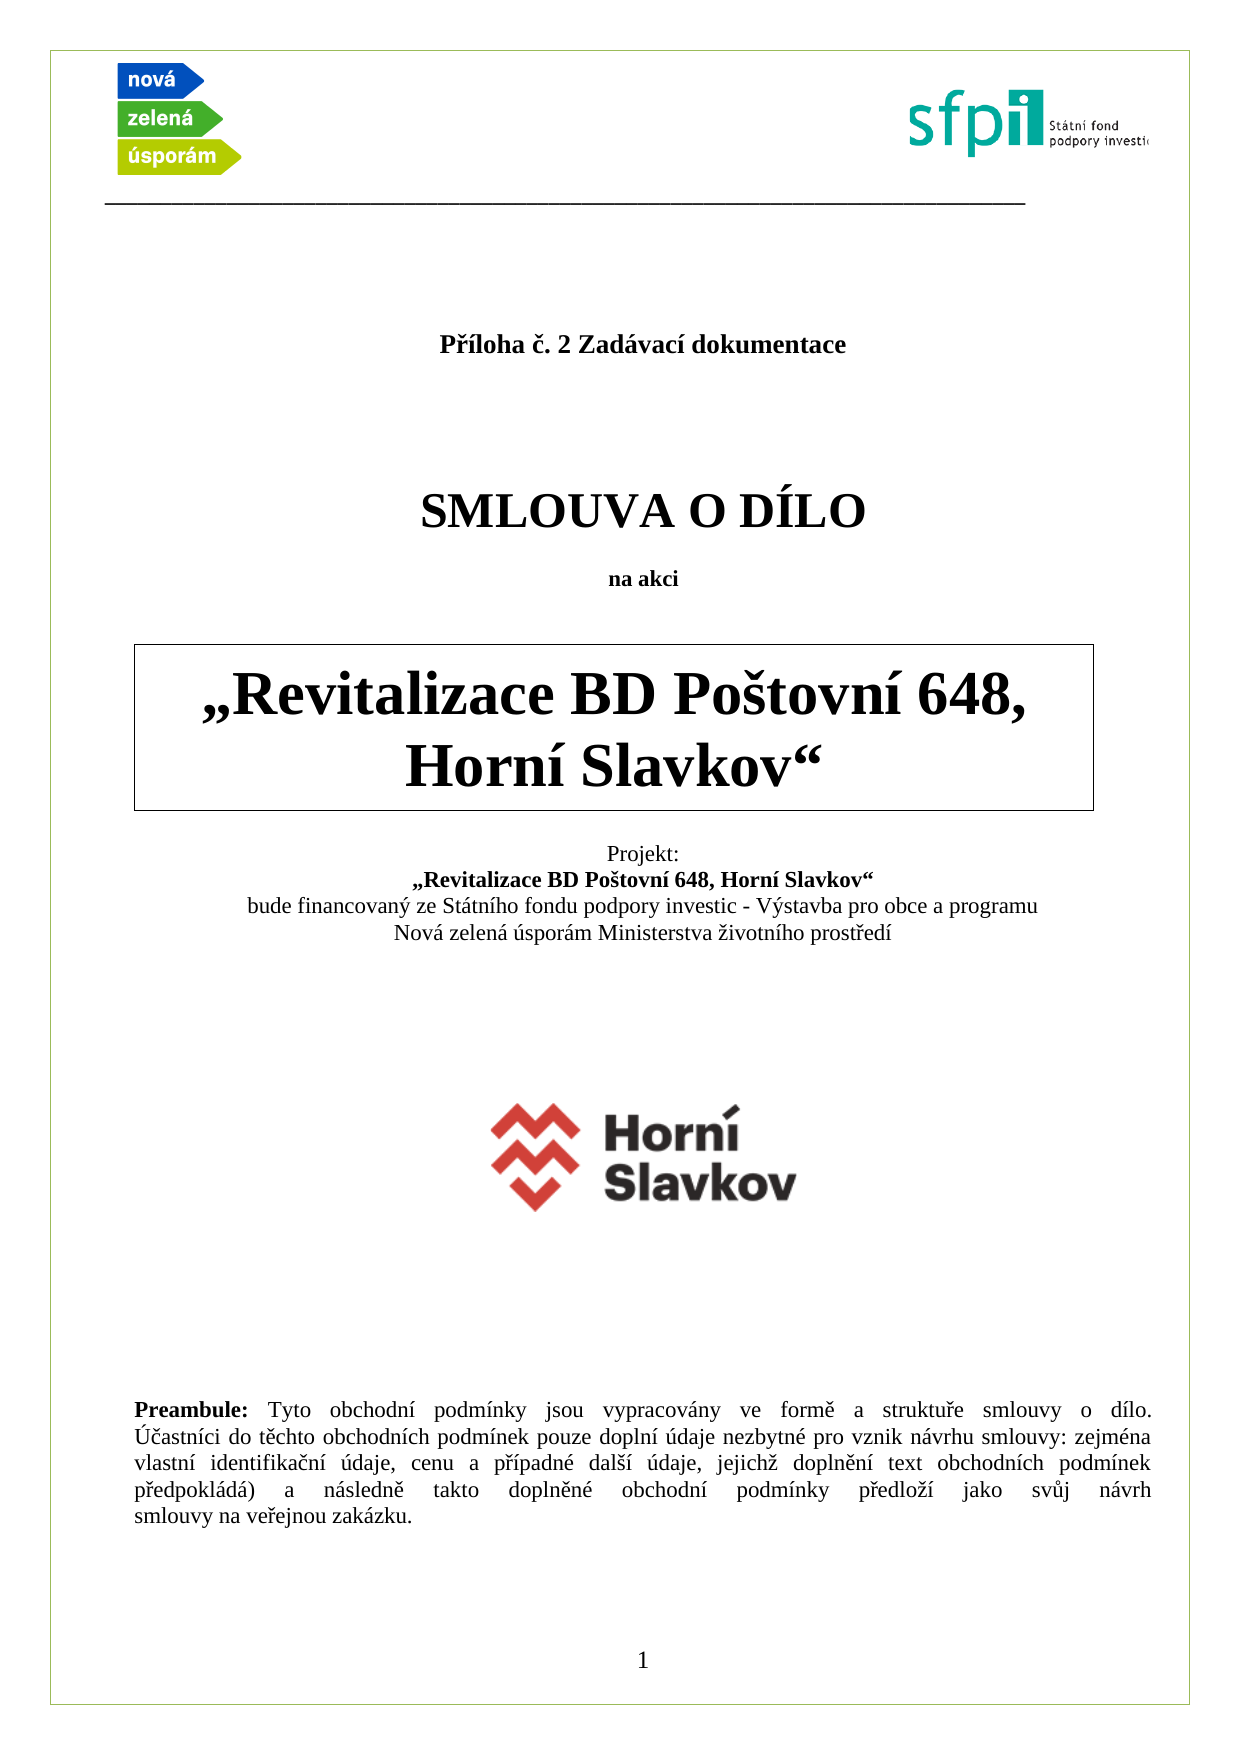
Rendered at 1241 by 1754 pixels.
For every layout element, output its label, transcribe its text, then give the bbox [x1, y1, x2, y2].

text Preambule: Tyto obchodní podmínky jsou vypracovány ve formě a struktuře smlouvy o dílo. Účastníci do těchto obchodních podmínek pouze doplní údaje nezbytné pro vznik návrhu smlouvy: zejména vlastní identifikační údaje, cenu a případné další údaje, jejichž doplnění text obchodních podmínek předpokládá) a následně takto doplněné obchodní podmínky předloží jako svůj návrh smlouvy na veřejnou zakázku. [134, 1397, 1153, 1528]
text bude financovaný ze Státního fondu podpory investic - Výstavba pro obce a programu [134, 893, 1151, 919]
text Nová zelená úsporám Ministerstva životního prostředí [134, 919, 1151, 945]
picture [490, 1103, 797, 1212]
text na akci [134, 565, 1153, 591]
picture [907, 81, 1148, 157]
text „Revitalizace BD Poštovní 648, Horní Slavkov“ [134, 866, 1151, 893]
text Příloha č. 2 Zadávací dokumentace [134, 328, 1151, 359]
picture [117, 63, 242, 175]
text Projekt: [134, 840, 1151, 866]
text SMLOUVA O DÍLO [134, 481, 1153, 539]
table_header „Revitalizace BD Poštovní 648, Horní Slavkov“ [135, 645, 1093, 810]
